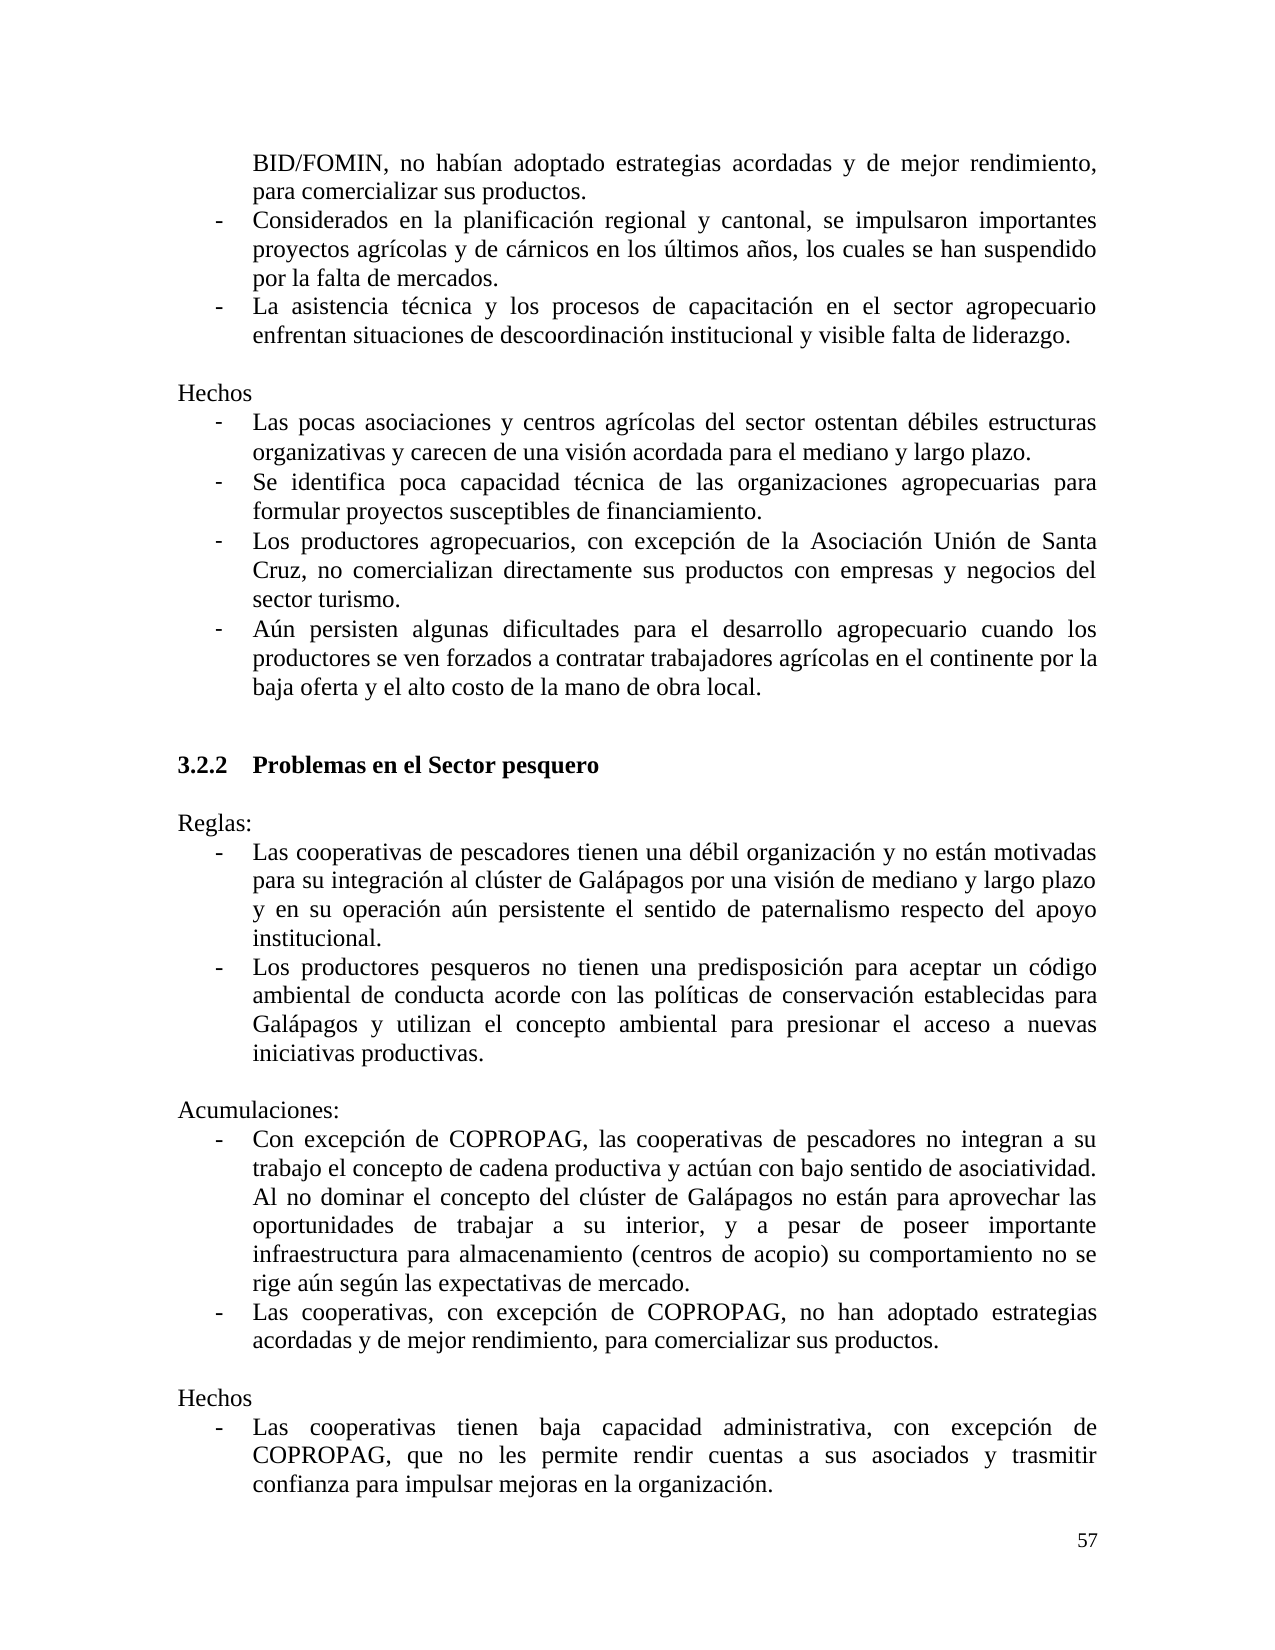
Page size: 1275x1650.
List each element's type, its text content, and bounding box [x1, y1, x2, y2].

list Los productores pesqueros no tienen una predisposición para aceptar un código ambiental de conducta acorde con las políticas de conservación establecidas para Galápagos y utilizan el concepto ambiental para presionar el acceso a nuevas iniciativas productivas. [215, 952, 1098, 1067]
list Los productores agropecuarios, con excepción de la Asociación Unión de Santa Cruz, no comercializan directamente sus productos con empresas y negocios del sector turismo. [215, 525, 1098, 613]
text Hechos [177, 1383, 1098, 1412]
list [215, 148, 1098, 205]
text Reglas: [177, 808, 1098, 837]
list Con excepción de COPROPAG, las cooperativas de pescadores no integran a su trabajo el concepto de cadena productiva y actúan con bajo sentido de asociatividad. Al no dominar el concepto del clúster de Galápagos no están para aprovechar las oportunidades de trabajar a su interior, y a pesar de poseer importante infraestructura para almacenamiento (centros de acopio) su comportamiento no se rige aún según las expectativas de mercado. [215, 1124, 1098, 1297]
list Se identifica poca capacidad técnica de las organizaciones agropecuarias para formular proyectos susceptibles de financiamiento. [215, 466, 1098, 525]
list Las cooperativas de pescadores tienen una débil organización y no están motivadas para su integración al clúster de Galápagos por una visión de mediano y largo plazo y en su operación aún persistente el sentido de paternalismo respecto del apoyo institucional. [215, 837, 1098, 952]
list La asistencia técnica y los procesos de capacitación en el sector agropecuario enfrentan situaciones de descoordinación institucional y visible falta de liderazgo. [215, 291, 1098, 349]
subtitle Problemas en el Sector pesquero [177, 751, 1098, 779]
text Acumulaciones: [177, 1096, 1098, 1124]
list Considerados en la planificación regional y cantonal, se impulsaron importantes proyectos agrícolas y de cárnicos en los últimos años, los cuales se han suspendido por la falta de mercados. [215, 205, 1098, 291]
list Las cooperativas tienen baja capacidad administrativa, con excepción de COPROPAG, que no les permite rendir cuentas a sus asociados y trasmitir confianza para impulsar mejoras en la organización. [215, 1412, 1098, 1498]
list Las cooperativas, con excepción de COPROPAG, no han adoptado estrategias acordadas y de mejor rendimiento, para comercializar sus productos. [215, 1297, 1098, 1354]
list Las pocas asociaciones y centros agrícolas del sector ostentan débiles estructuras organizativas y carecen de una visión acordada para el mediano y largo plazo. [215, 406, 1098, 466]
text Hechos [177, 378, 1098, 406]
list Aún persisten algunas dificultades para el desarrollo agropecuario cuando los productores se ven forzados a contratar trabajadores agrícolas en el continente por la baja oferta y el alto costo de la mano de obra local. [215, 613, 1098, 701]
